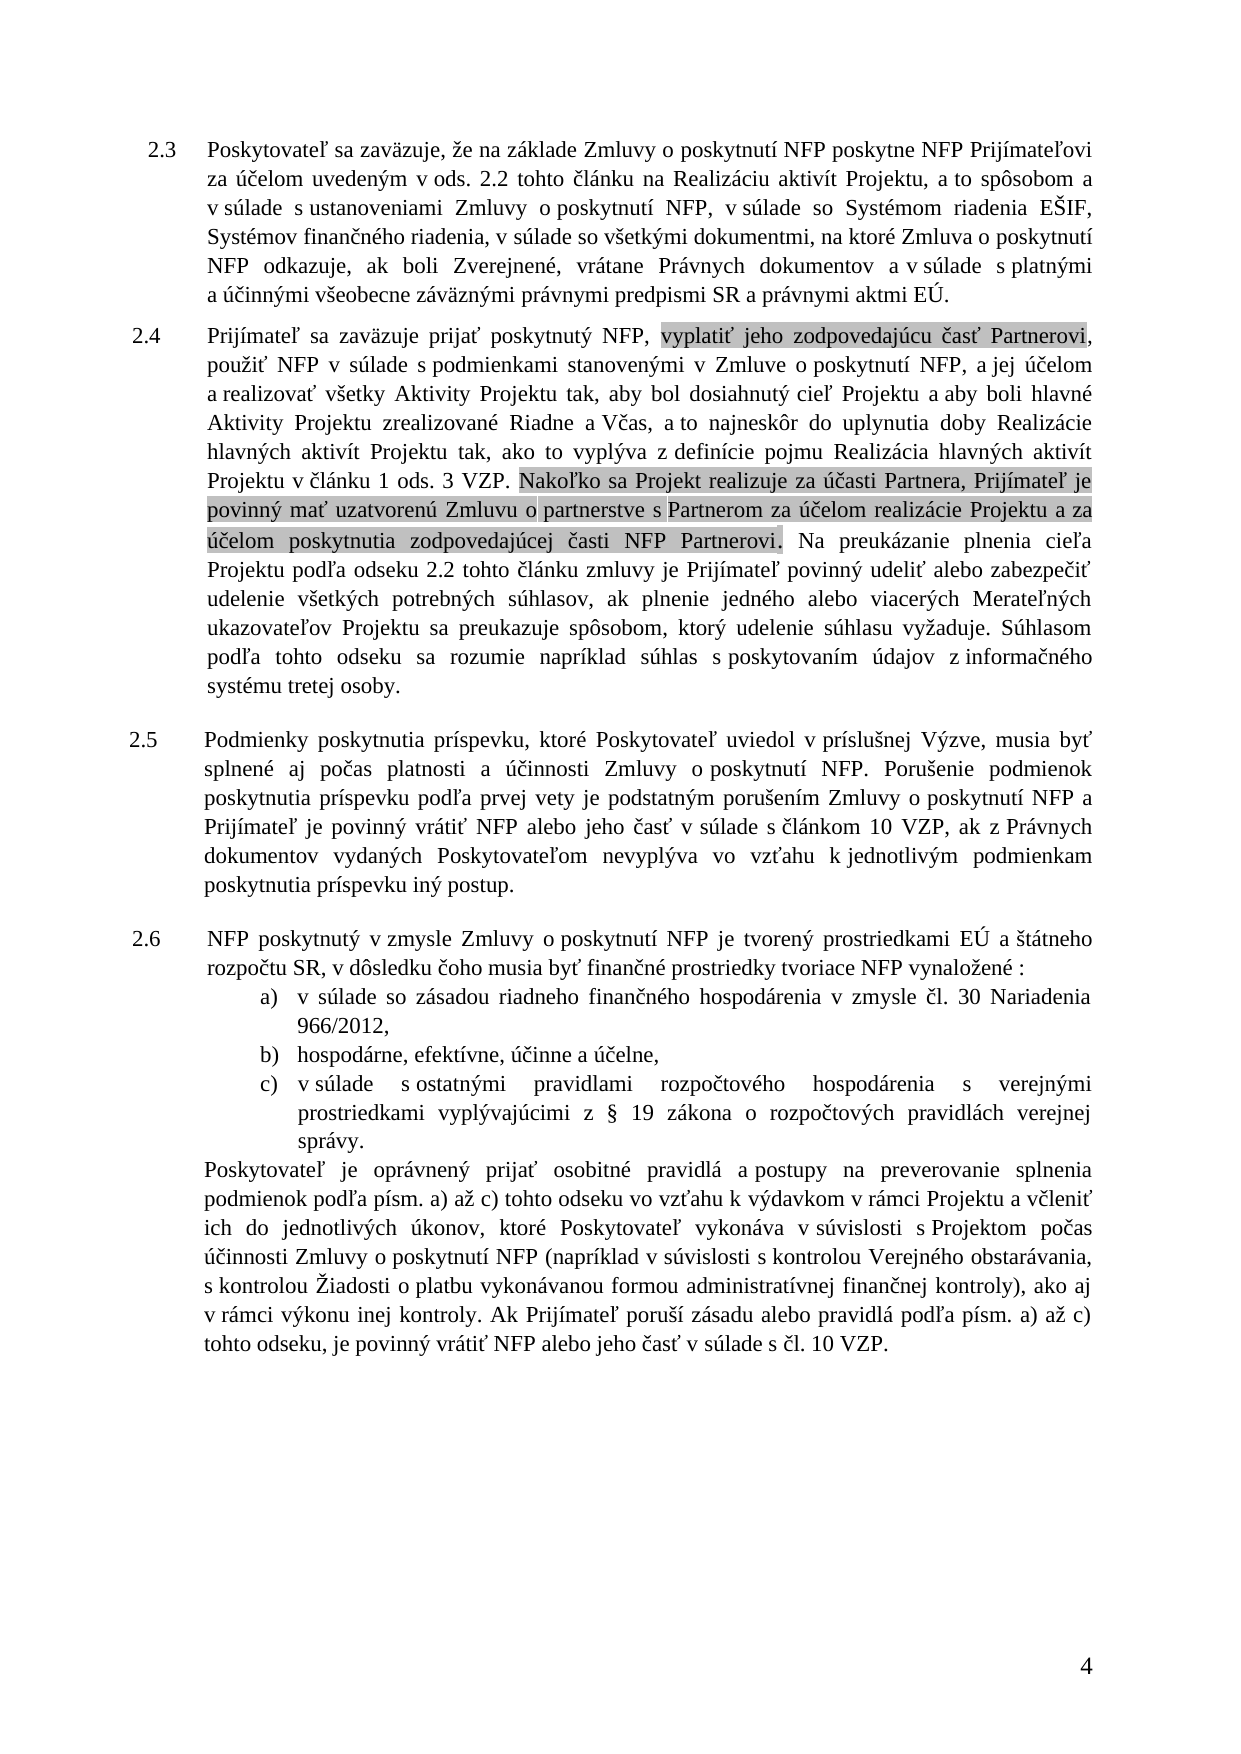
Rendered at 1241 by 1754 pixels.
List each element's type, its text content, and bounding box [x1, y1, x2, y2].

text Podmienky poskytnutia príspevku, ktoré Poskytovateľ uviedol v príslušnej Výzve, musia byť splnené aj počas platnosti a účinnosti Zmluvy o poskytnutí NFP. Porušenie podmienok poskytnutia príspevku podľa prvej vety je podstatným porušením Zmluvy o poskytnutí NFP a Prijímateľ je povinný vrátiť NFP alebo jeho časť v súlade s článkom 10 VZP, ak z Právnych dokumentov vydaných Poskytovateľom nevyplýva vo vzťahu k jednotlivým podmienkam poskytnutia príspevku iný postup. [129, 726, 1092, 897]
list v súlade so zásadou riadneho finančného hospodárenia v zmysle čl. 30 Nariadenia 966/2012, [260, 983, 1092, 1038]
text Poskytovateľ sa zaväzuje, že na základe Zmluvy o poskytnutí NFP poskytne NFP Prijímateľovi za účelom uvedeným v ods. 2.2 tohto článku na Realizáciu aktivít Projektu, a to spôsobom a v súlade s ustanoveniami Zmluvy o poskytnutí NFP, v súlade so Systémom riadenia EŠIF, Systémov finančného riadenia, v súlade so všetkými dokumentmi, na ktoré Zmluva o poskytnutí NFP odkazuje, ak boli Zverejnené, vrátane Právnych dokumentov a v súlade s platnými a účinnými všeobecne záväznými právnymi predpismi SR a právnymi aktmi EÚ. [148, 136, 1092, 307]
list Poskytovateľ je oprávnený prijať osobitné pravidlá a postupy na preverovanie splnenia podmienok podľa písm. a) až c) tohto odseku vo vzťahu k výdavkom v rámci Projektu a včleniť ich do jednotlivých úkonov, ktoré Poskytovateľ vykonáva v súvislosti s Projektom počas účinnosti Zmluvy o poskytnutí NFP (napríklad v súvislosti s kontrolou Verejného obstarávania, s kontrolou Žiadosti o platbu vykonávanou formou administratívnej finančnej kontroly), ako aj v rámci výkonu inej kontroly. Ak Prijímateľ poruší zásadu alebo pravidlá podľa písm. a) až c) tohto odseku, je povinný vrátiť NFP alebo jeho časť v súlade s čl. 10 VZP. [204, 1157, 1092, 1357]
text NFP poskytnutý v zmysle Zmluvy o poskytnutí NFP je tvorený prostriedkami EÚ a štátneho rozpočtu SR, v dôsledku čoho musia byť finančné prostriedky tvoriace NFP vynaložené : [132, 925, 1092, 980]
text Prijímateľ sa zaväzuje prijať poskytnutý NFP, vyplatiť jeho zodpovedajúcu časť Partnerovi, použiť NFP v súlade s podmienkami stanovenými v Zmluve o poskytnutí NFP, a jej účelom a realizovať všetky Aktivity Projektu tak, aby bol dosiahnutý cieľ Projektu a aby boli hlavné Aktivity Projektu zrealizované Riadne a Včas, a to najneskôr do uplynutia doby Realizácie hlavných aktivít Projektu tak, ako to vyplýva z definície pojmu Realizácia hlavných aktivít Projektu v článku 1 ods. 3 VZP. Nakoľko sa Projekt realizuje za účasti Partnera, Prijímateľ je povinný mať uzatvorenú Zmluvu o partnerstve s Partnerom za účelom realizácie Projektu a za účelom poskytnutia zodpovedajúcej časti NFP Partnerovi. Na preukázanie plnenia cieľa Projektu podľa odseku 2.2 tohto článku zmluvy je Prijímateľ povinný udeliť alebo zabezpečiť udelenie všetkých potrebných súhlasov, ak plnenie jedného alebo viacerých Merateľných ukazovateľov Projektu sa preukazuje spôsobom, ktorý udelenie súhlasu vyžaduje. Súhlasom podľa tohto odseku sa rozumie napríklad súhlas s poskytovaním údajov z informačného systému tretej osoby. [132, 322, 1092, 698]
list hospodárne, efektívne, účinne a účelne, [260, 1041, 1092, 1067]
list v súlade s ostatnými pravidlami rozpočtového hospodárenia s verejnými prostriedkami vyplývajúcimi z § 19 zákona o rozpočtových pravidlách verejnej správy. [260, 1070, 1092, 1154]
